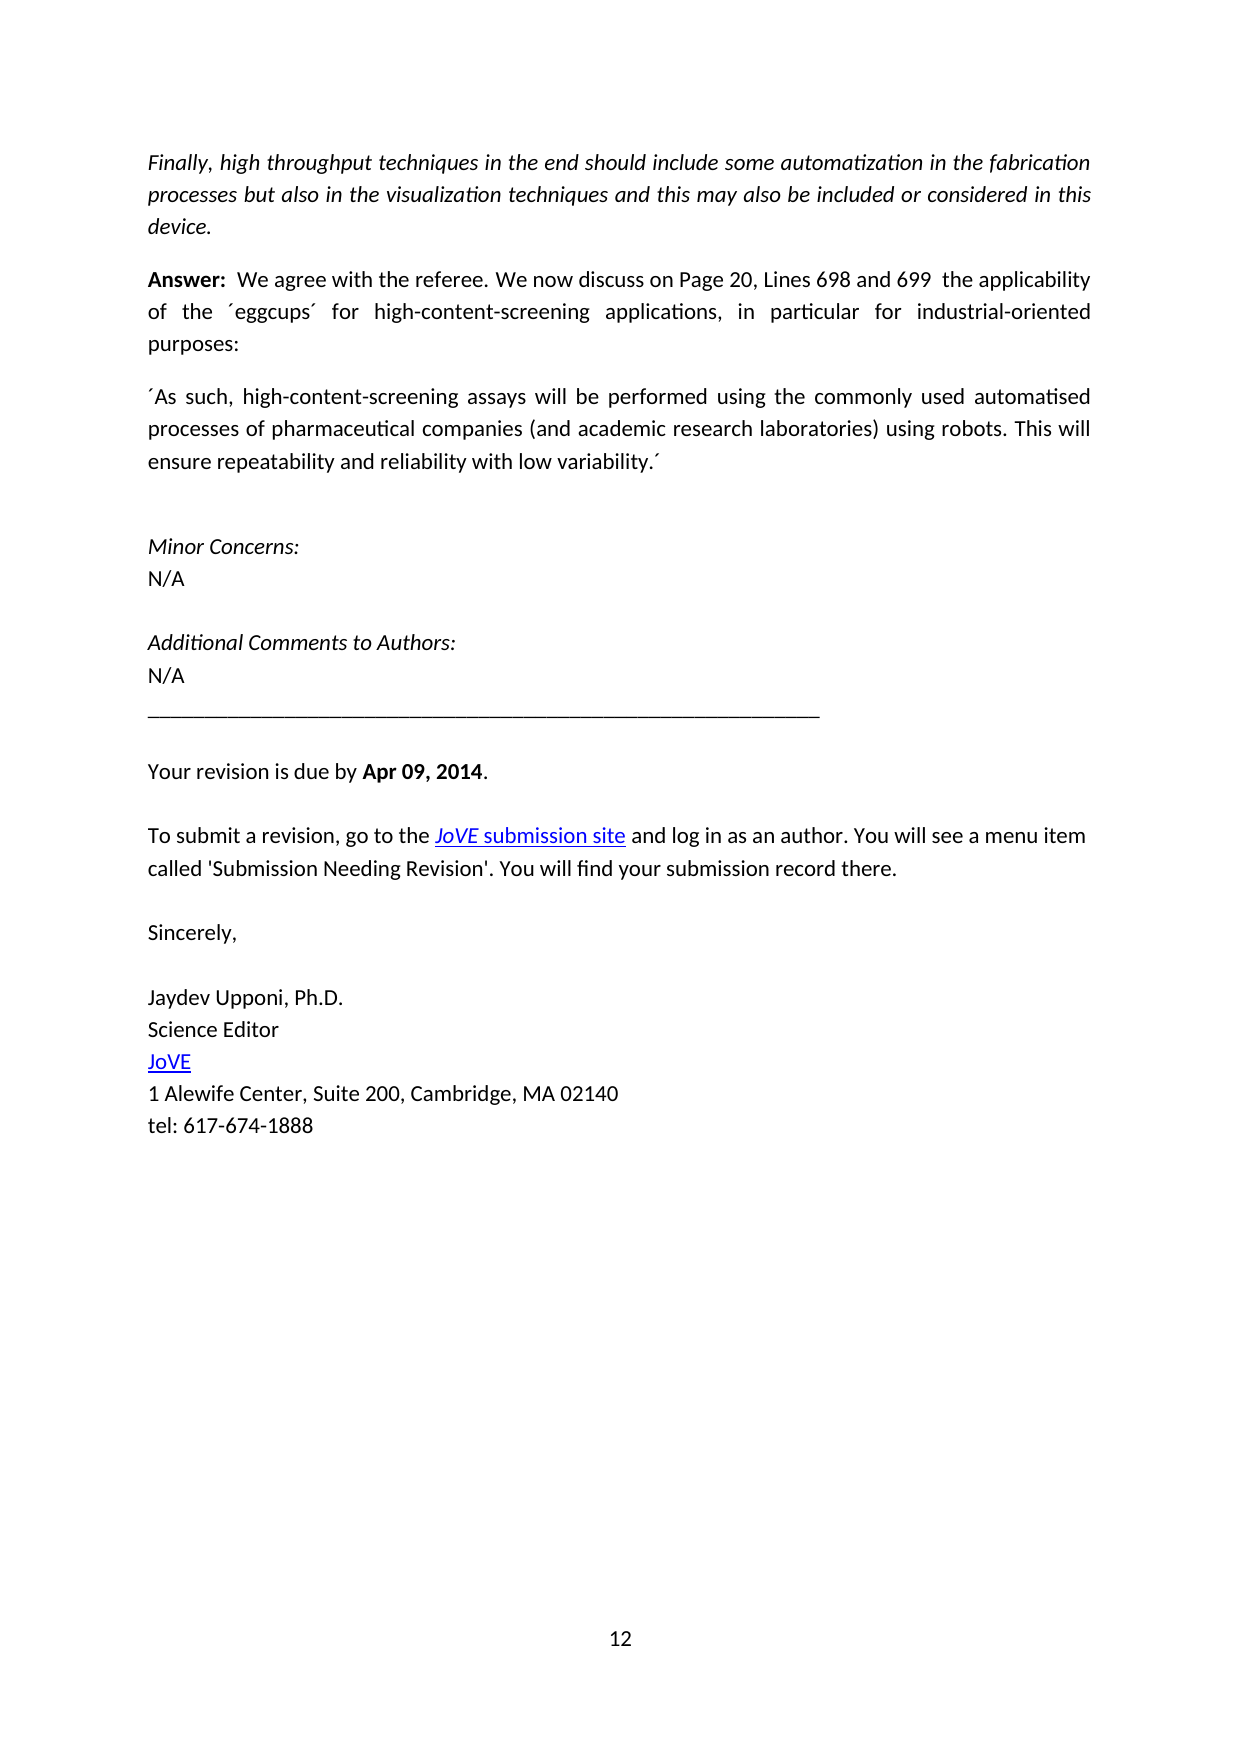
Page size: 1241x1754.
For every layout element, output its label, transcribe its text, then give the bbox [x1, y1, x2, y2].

text Finally, high throughput techniques in the end should include some automatization in the fabrication processes but also in the visualization techniques and this may also be included or considered in this device. [148, 148, 1093, 240]
text ´As such, high-content-screening assays will be performed using the commonly used automatised processes of pharmaceutical companies (and academic research laboratories) using robots. This will ensure repeatability and reliability with low variability.´ [148, 382, 1093, 475]
text Minor Concerns: N/A Additional Comments to Authors: N/A ___________________________________________________________ Your revision is due by Apr 09, 2014. To submit a revision, go to the JoVE submission site and log in as an author. You will see a menu item called 'Submission Needing Revision'. You will find your submission record there. Sincerely, Jaydev Upponi, Ph.D. Science Editor JoVE 1 Alewife Center, Suite 200, Cambridge, MA 02140 tel: 617-674-1888 [148, 500, 1093, 1139]
text Answer: We agree with the referee. We now discuss on Page 20, Lines 698 and 699 the applicability of the ´eggcups´ for high-content-screening applications, in particular for industrial-oriented purposes: [148, 265, 1093, 357]
